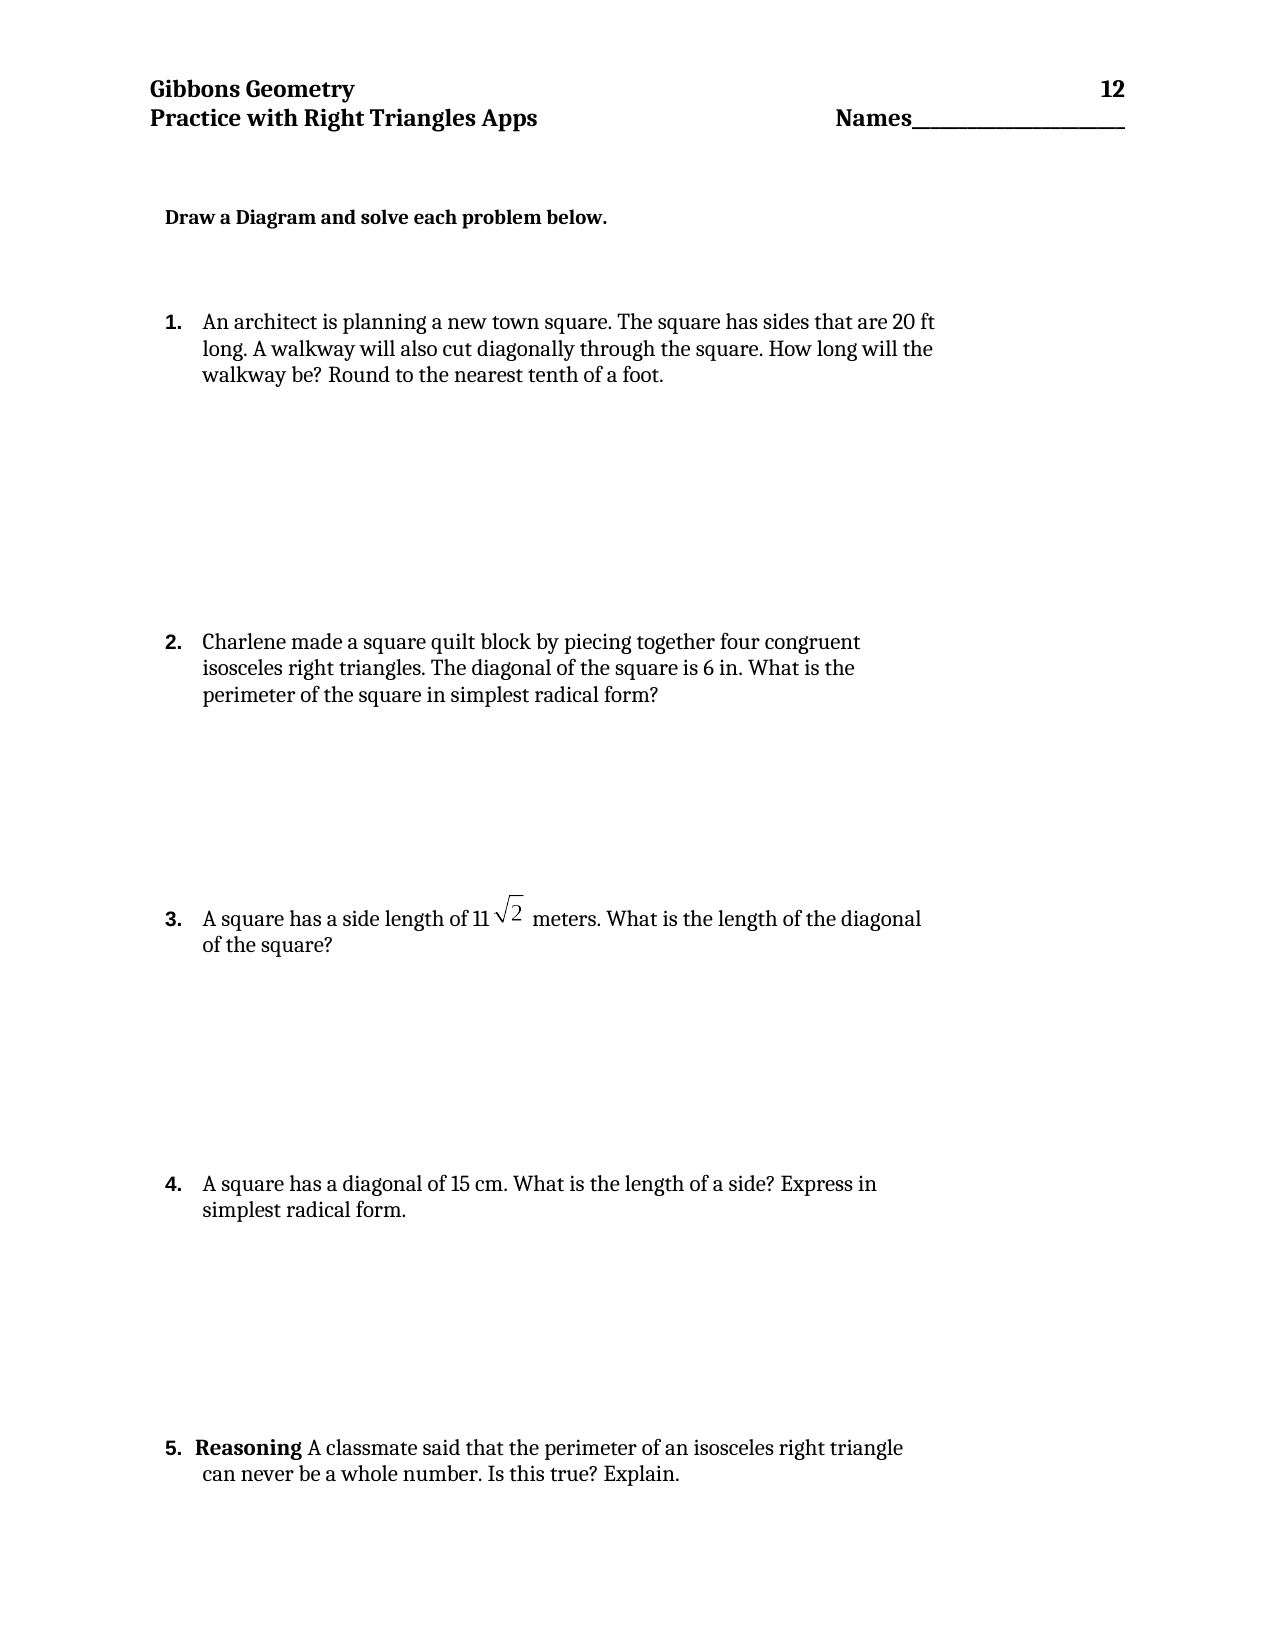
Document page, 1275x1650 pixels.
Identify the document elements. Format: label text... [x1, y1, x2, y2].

list A square has a side length of 11 meters. What is the length of the diagonal of the square? [165, 891, 1125, 959]
list Charlene made a square quilt block by piecing together four congruent isosceles right triangles. The diagonal of the square is . What is the perimeter of the square in simplest radical form? [165, 629, 1125, 708]
list Reasoning A classmate said that the perimeter of an isosceles right triangle can never be a whole number. Is this true? Explain. [165, 1435, 1125, 1487]
list A square has a diagonal of . What is the length of a side? Express in simplest radical form. [165, 1170, 1125, 1223]
list An architect is planning a new town square. The square has sides that are long. A walkway will also cut diagonally through the square. How long will the walkway be? Round to the nearest tenth of a foot. [165, 309, 1125, 388]
text Draw a Diagram and solve each problem below. [165, 206, 1125, 230]
